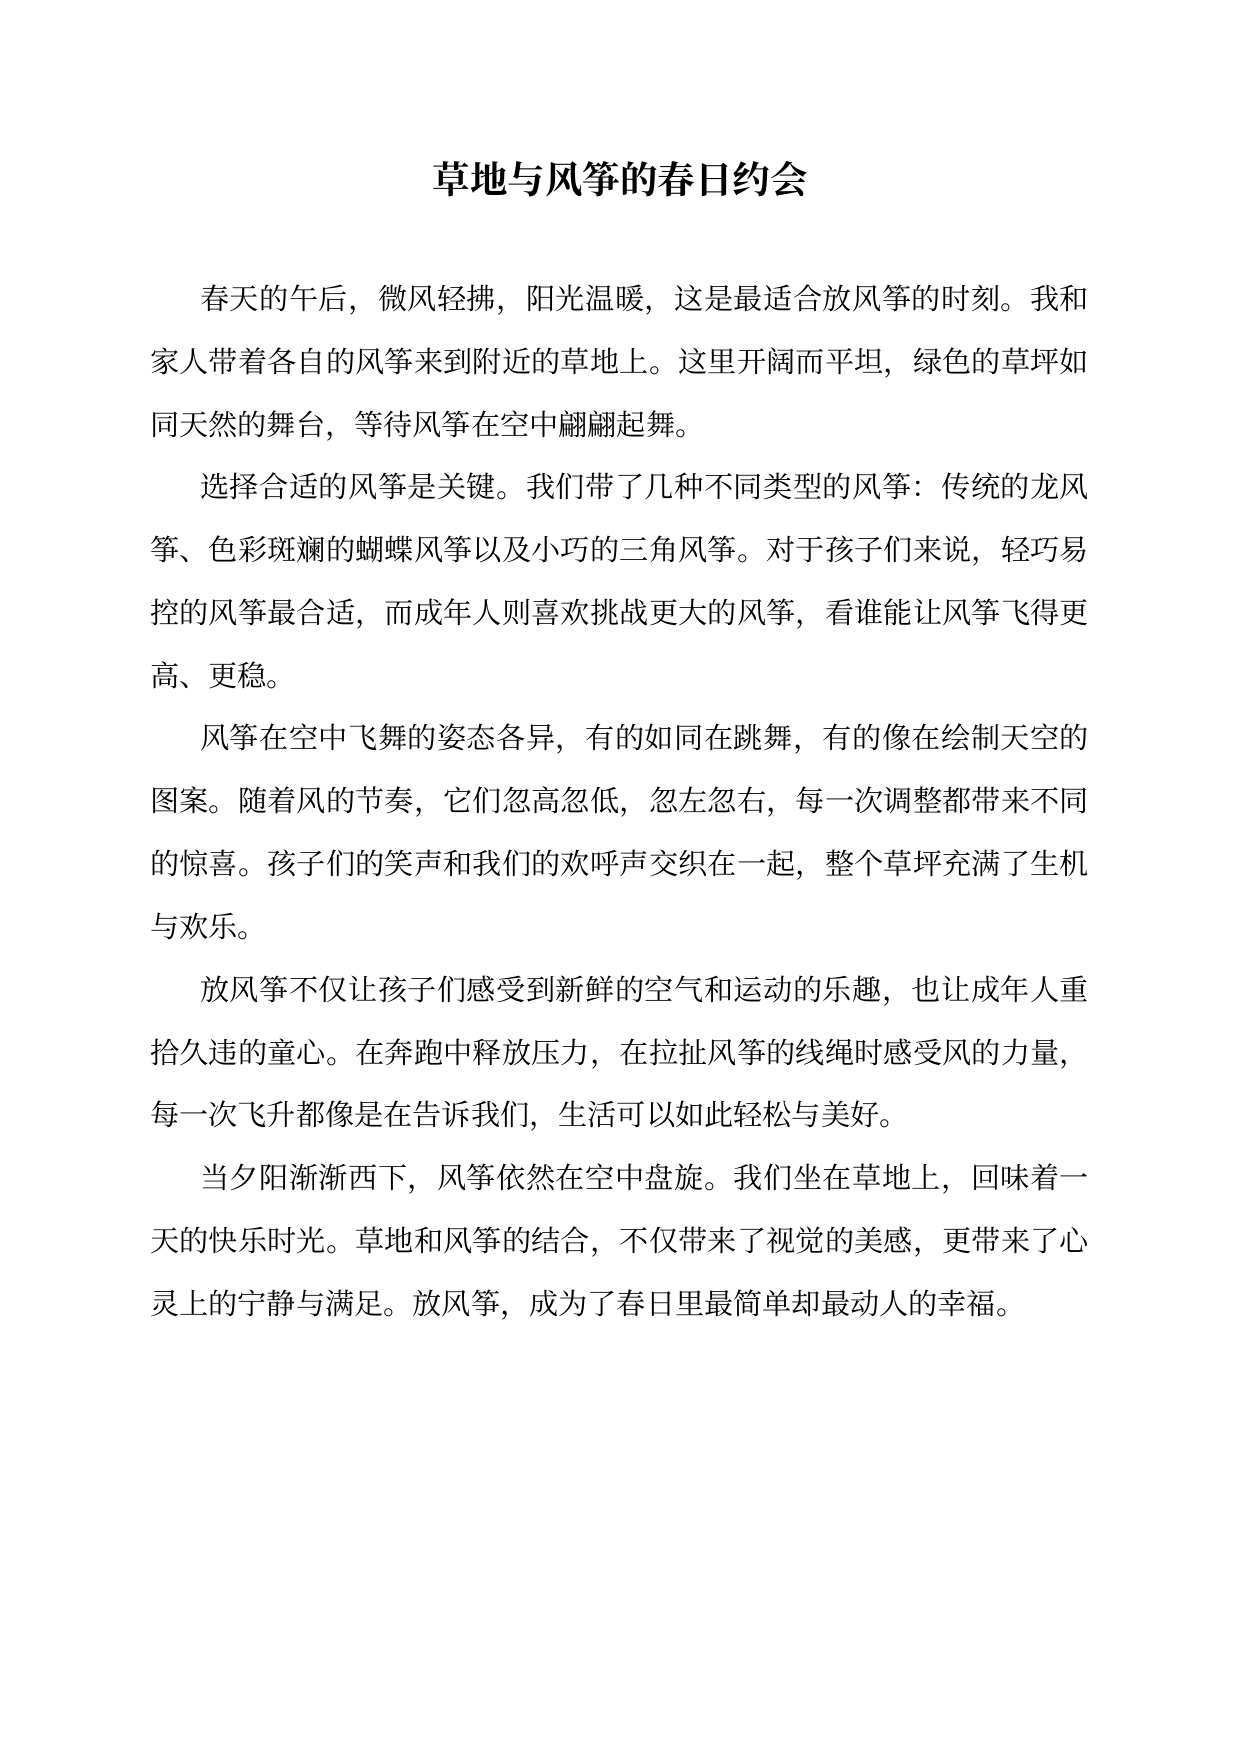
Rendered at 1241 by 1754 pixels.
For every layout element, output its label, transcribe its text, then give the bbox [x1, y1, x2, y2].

subtitle 草地与风筝的春日约会 [150, 150, 1090, 204]
text 放风筝不仅让孩子们感受到新鲜的空气和运动的乐趣，也让成年人重拾久违的童心。在奔跑中释放压力，在拉扯风筝的线绳时感受风的力量，每一次飞升都像是在告诉我们，生活可以如此轻松与美好。 [150, 967, 1090, 1134]
text 选择合适的风筝是关键。我们带了几种不同类型的风筝：传统的龙风筝、色彩斑斓的蝴蝶风筝以及小巧的三角风筝。对于孩子们来说，轻巧易控的风筝最合适，而成年人则喜欢挑战更大的风筝，看谁能让风筝飞得更高、更稳。 [150, 464, 1090, 694]
text 当夕阳渐渐西下，风筝依然在空中盘旋。我们坐在草地上，回味着一天的快乐时光。草地和风筝的结合，不仅带来了视觉的美感，更带来了心灵上的宁静与满足。放风筝，成为了春日里最简单却最动人的幸福。 [150, 1155, 1090, 1323]
text 春天的午后，微风轻拂，阳光温暖，这是最适合放风筝的时刻。我和家人带着各自的风筝来到附近的草地上。这里开阔而平坦，绿色的草坪如同天然的舞台，等待风筝在空中翩翩起舞。 [150, 276, 1090, 443]
text 风筝在空中飞舞的姿态各异，有的如同在跳舞，有的像在绘制天空的图案。随着风的节奏，它们忽高忽低，忽左忽右，每一次调整都带来不同的惊喜。孩子们的笑声和我们的欢呼声交织在一起，整个草坪充满了生机与欢乐。 [150, 715, 1090, 946]
